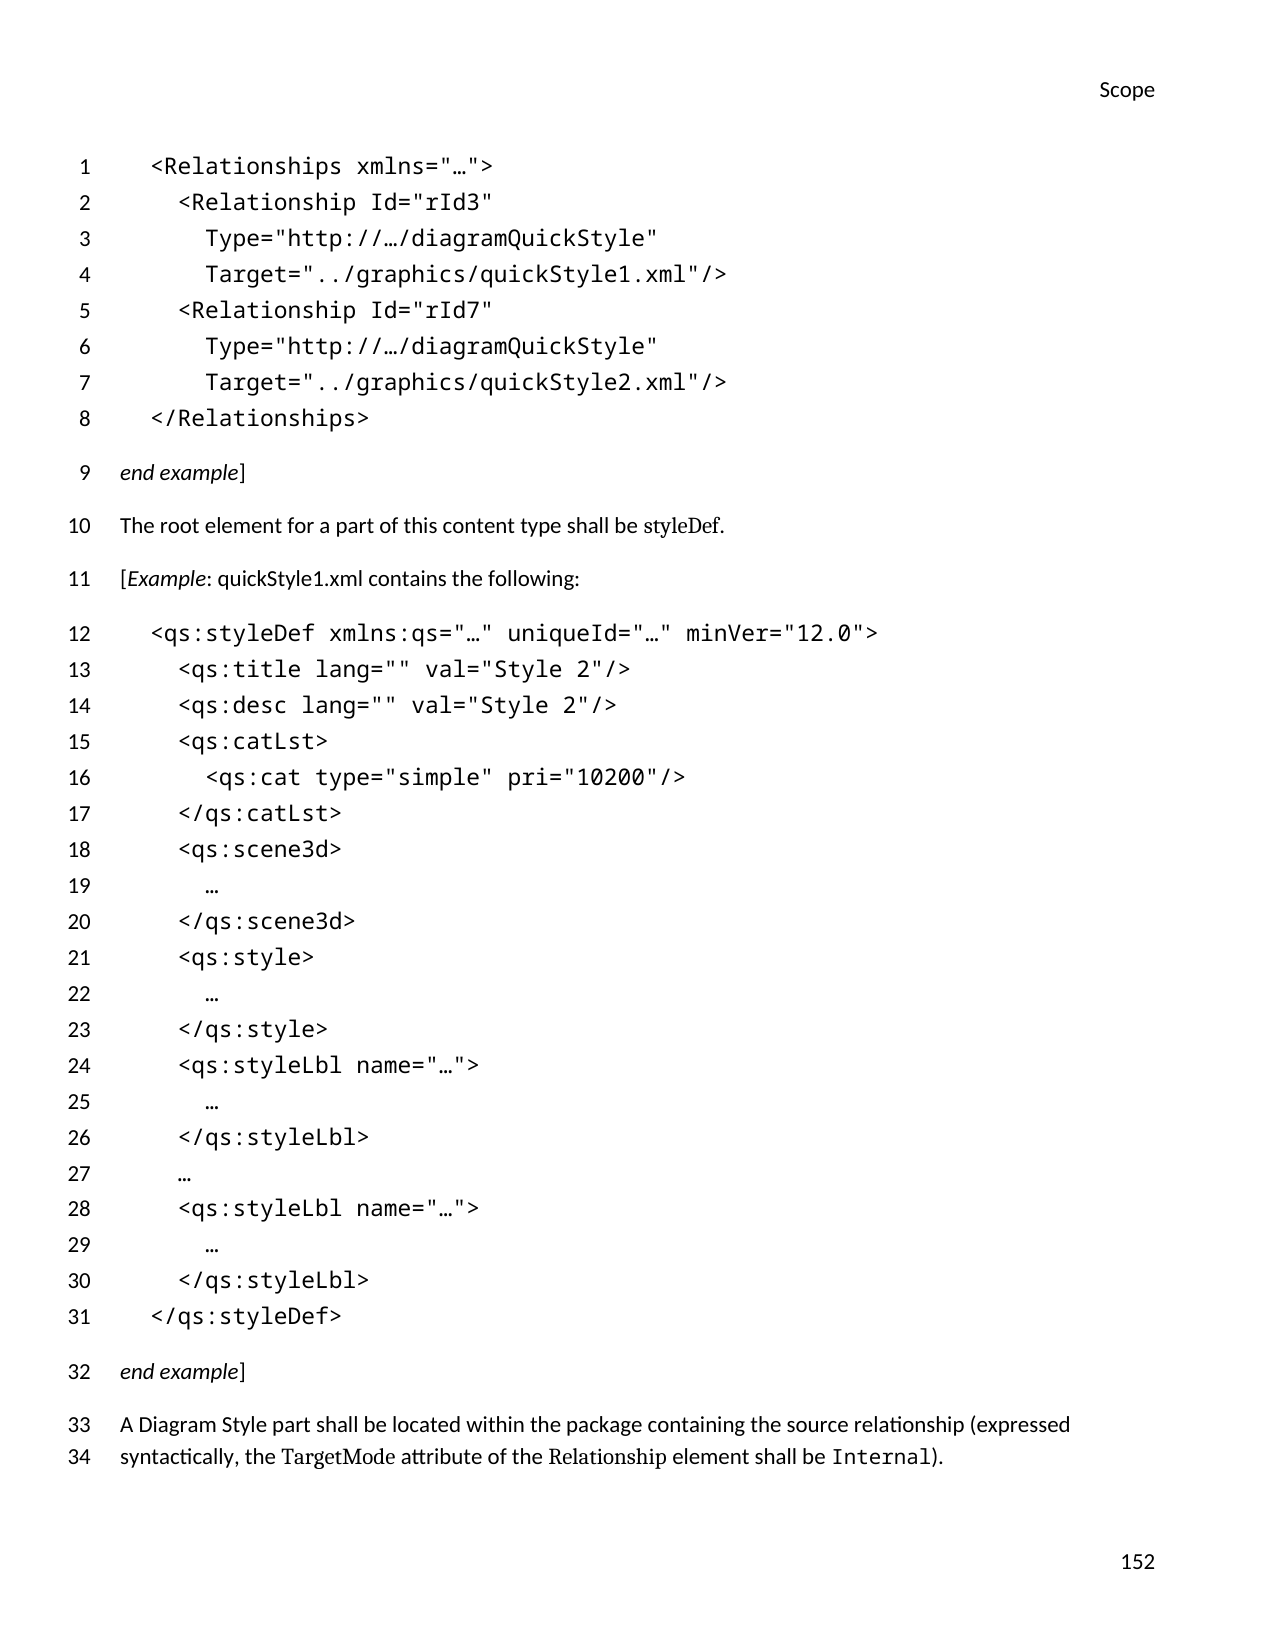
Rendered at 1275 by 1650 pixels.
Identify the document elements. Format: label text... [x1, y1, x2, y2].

text <qs:style> … </qs:style> [150, 941, 1155, 1044]
text <Relationships xmlns="…"> <Relationship Id="rId3" Type="http://…/diagramQuickStyle" Target="../graphics/quickStyle1.xml"/> <Relationship Id="rId7" Type="http://…/diagramQuickStyle" Target="../graphics/quickStyle2.xml"/> </Relationships> [150, 150, 1155, 433]
text The root element for a part of this content type shall be styleDef. [120, 511, 1155, 539]
text <qs:styleLbl name="…"> … </qs:styleLbl> … <qs:styleLbl name="…"> … </qs:styleLbl> </qs:styleDef> [150, 1049, 1155, 1331]
text A Diagram Style part shall be located within the package containing the source relationship (expressed syntactically, the TargetMode attribute of the Relationship element shall be Internal). [120, 1410, 1155, 1471]
text <qs:styleDef xmlns:qs="…" uniqueId="…" minVer="12.0"> <qs:title lang="" val="Style 2"/> <qs:desc lang="" val="Style 2"/> <qs:catLst> <qs:cat type="simple" pri="10200"/> </qs:catLst> <qs:scene3d> … </qs:scene3d> [150, 617, 1155, 936]
text end example] [120, 458, 1155, 486]
text [Example: quickStyle1.xml contains the following: [120, 564, 1155, 592]
text end example] [120, 1357, 1155, 1385]
